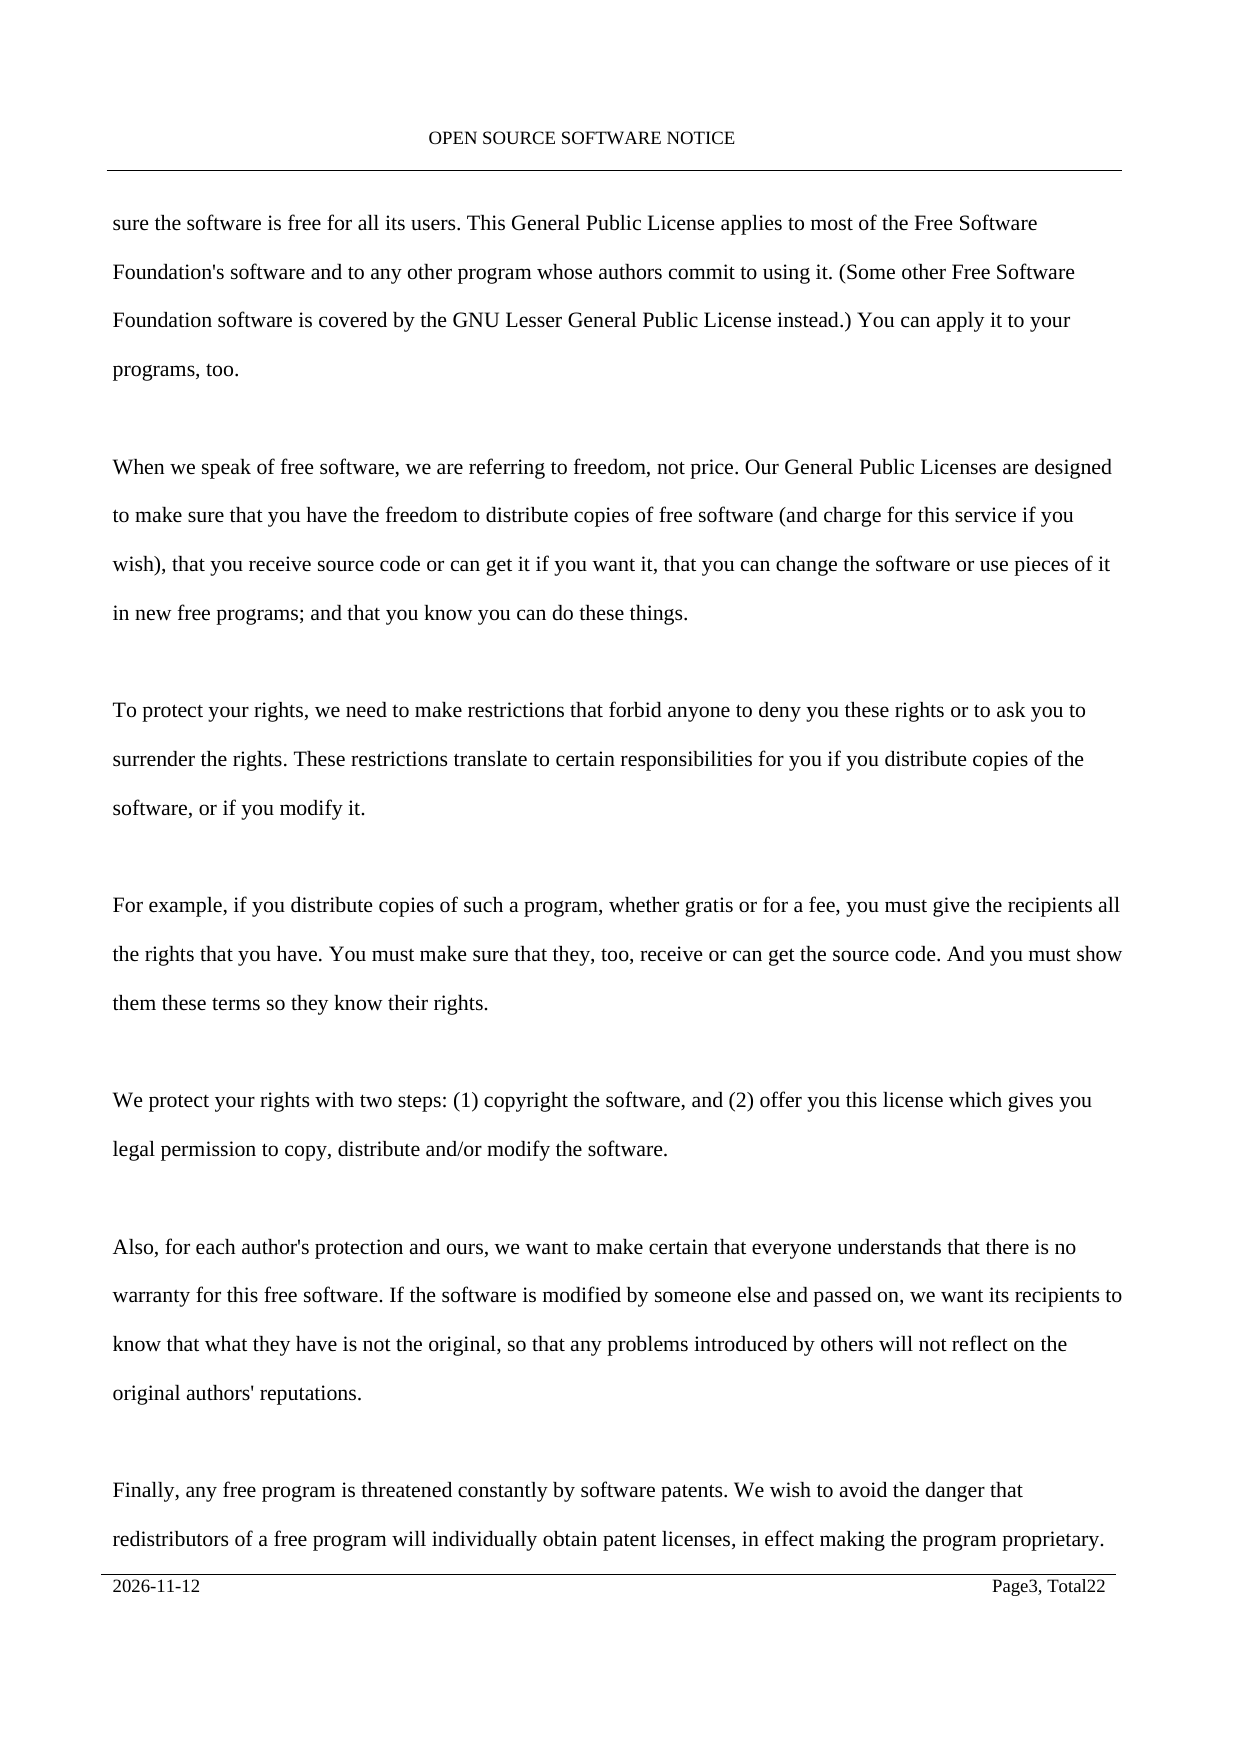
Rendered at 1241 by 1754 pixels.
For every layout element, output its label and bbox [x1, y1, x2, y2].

text [112, 206, 1128, 1555]
